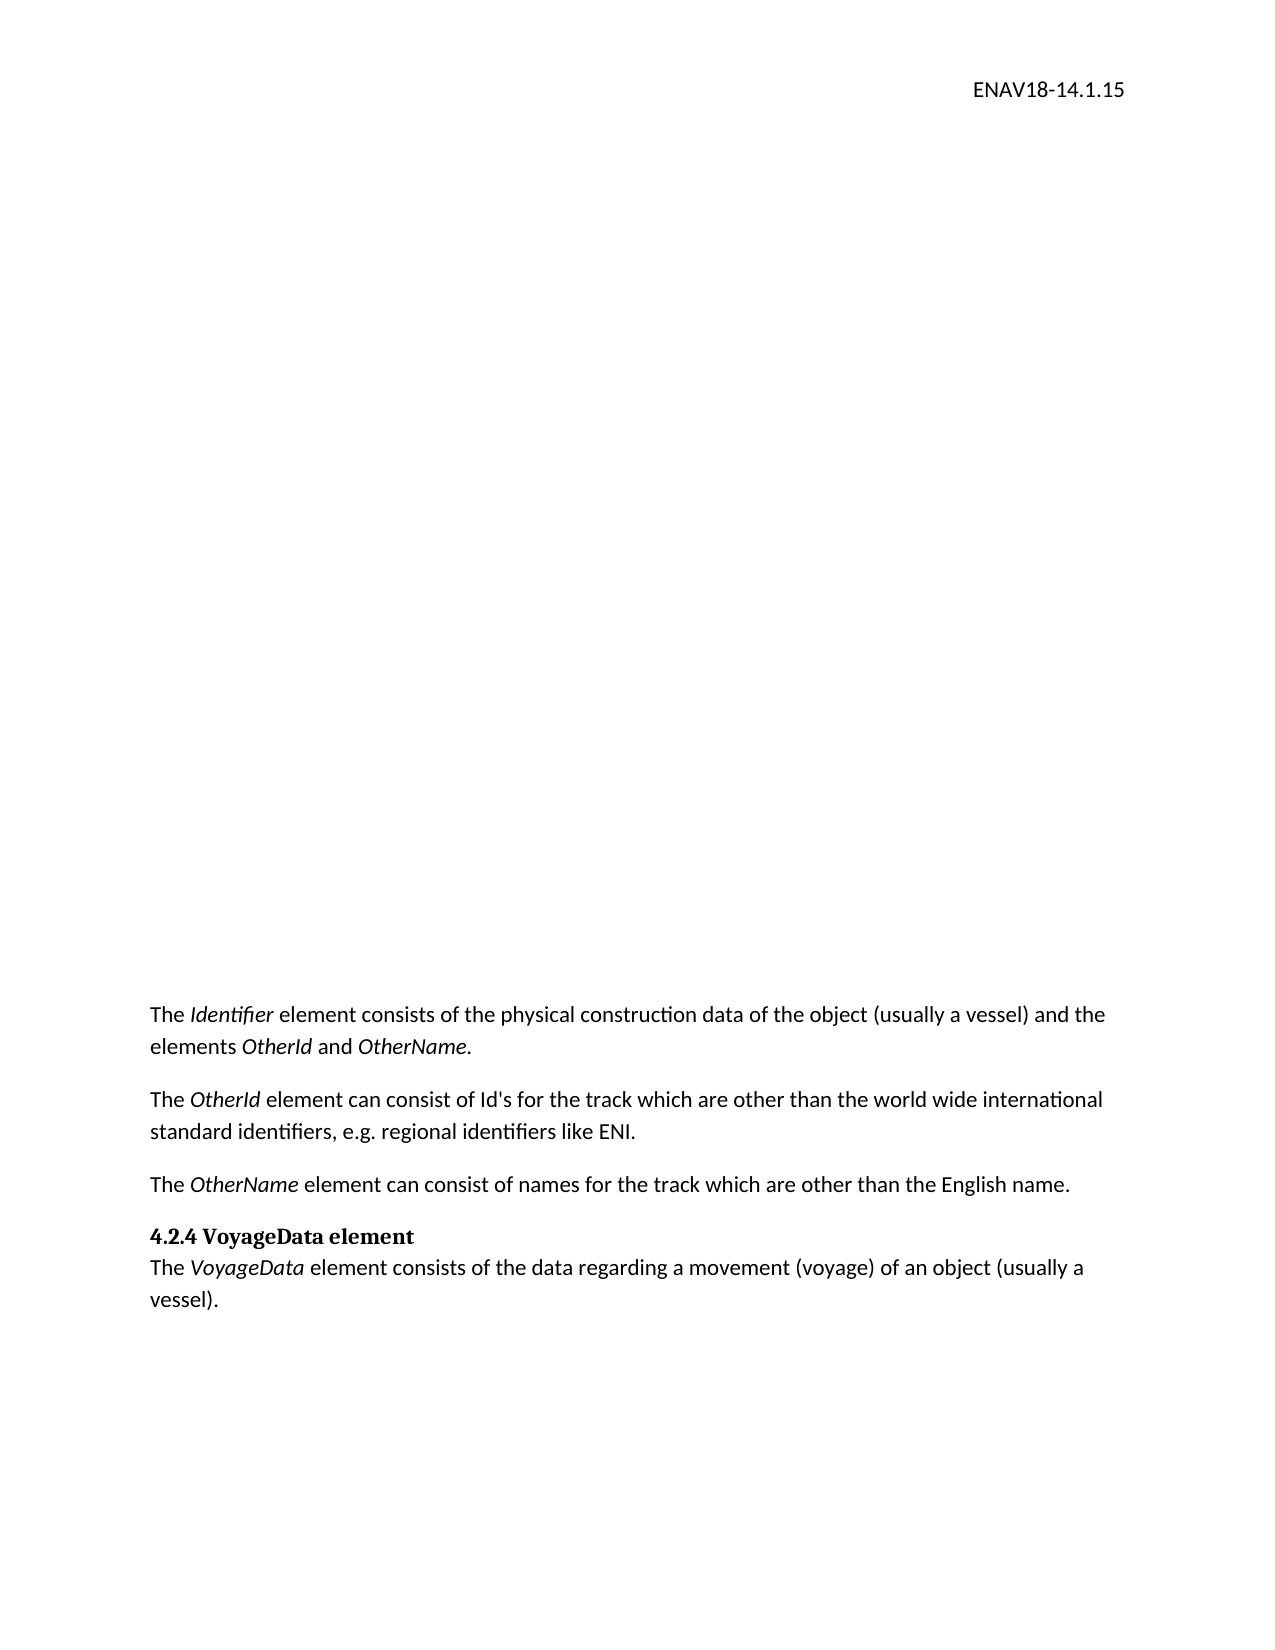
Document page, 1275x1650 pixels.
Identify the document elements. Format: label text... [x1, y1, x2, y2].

text The OtherId element can consist of Id's for the track which are other than the world wide international standard identifiers, e.g. regional identifiers like ENI. [150, 1085, 1125, 1145]
text The Identifier element consists of the physical construction data of the object (usually a vessel) and the elements OtherId and OtherName. [150, 1000, 1125, 1060]
text The OtherName element can consist of names for the track which are other than the English name. [150, 1170, 1125, 1198]
subtitle 4.2.4 VoyageData element [150, 1223, 1125, 1250]
text The VoyageData element consists of the data regarding a movement (voyage) of an object (usually a vessel). [150, 1253, 1125, 1313]
